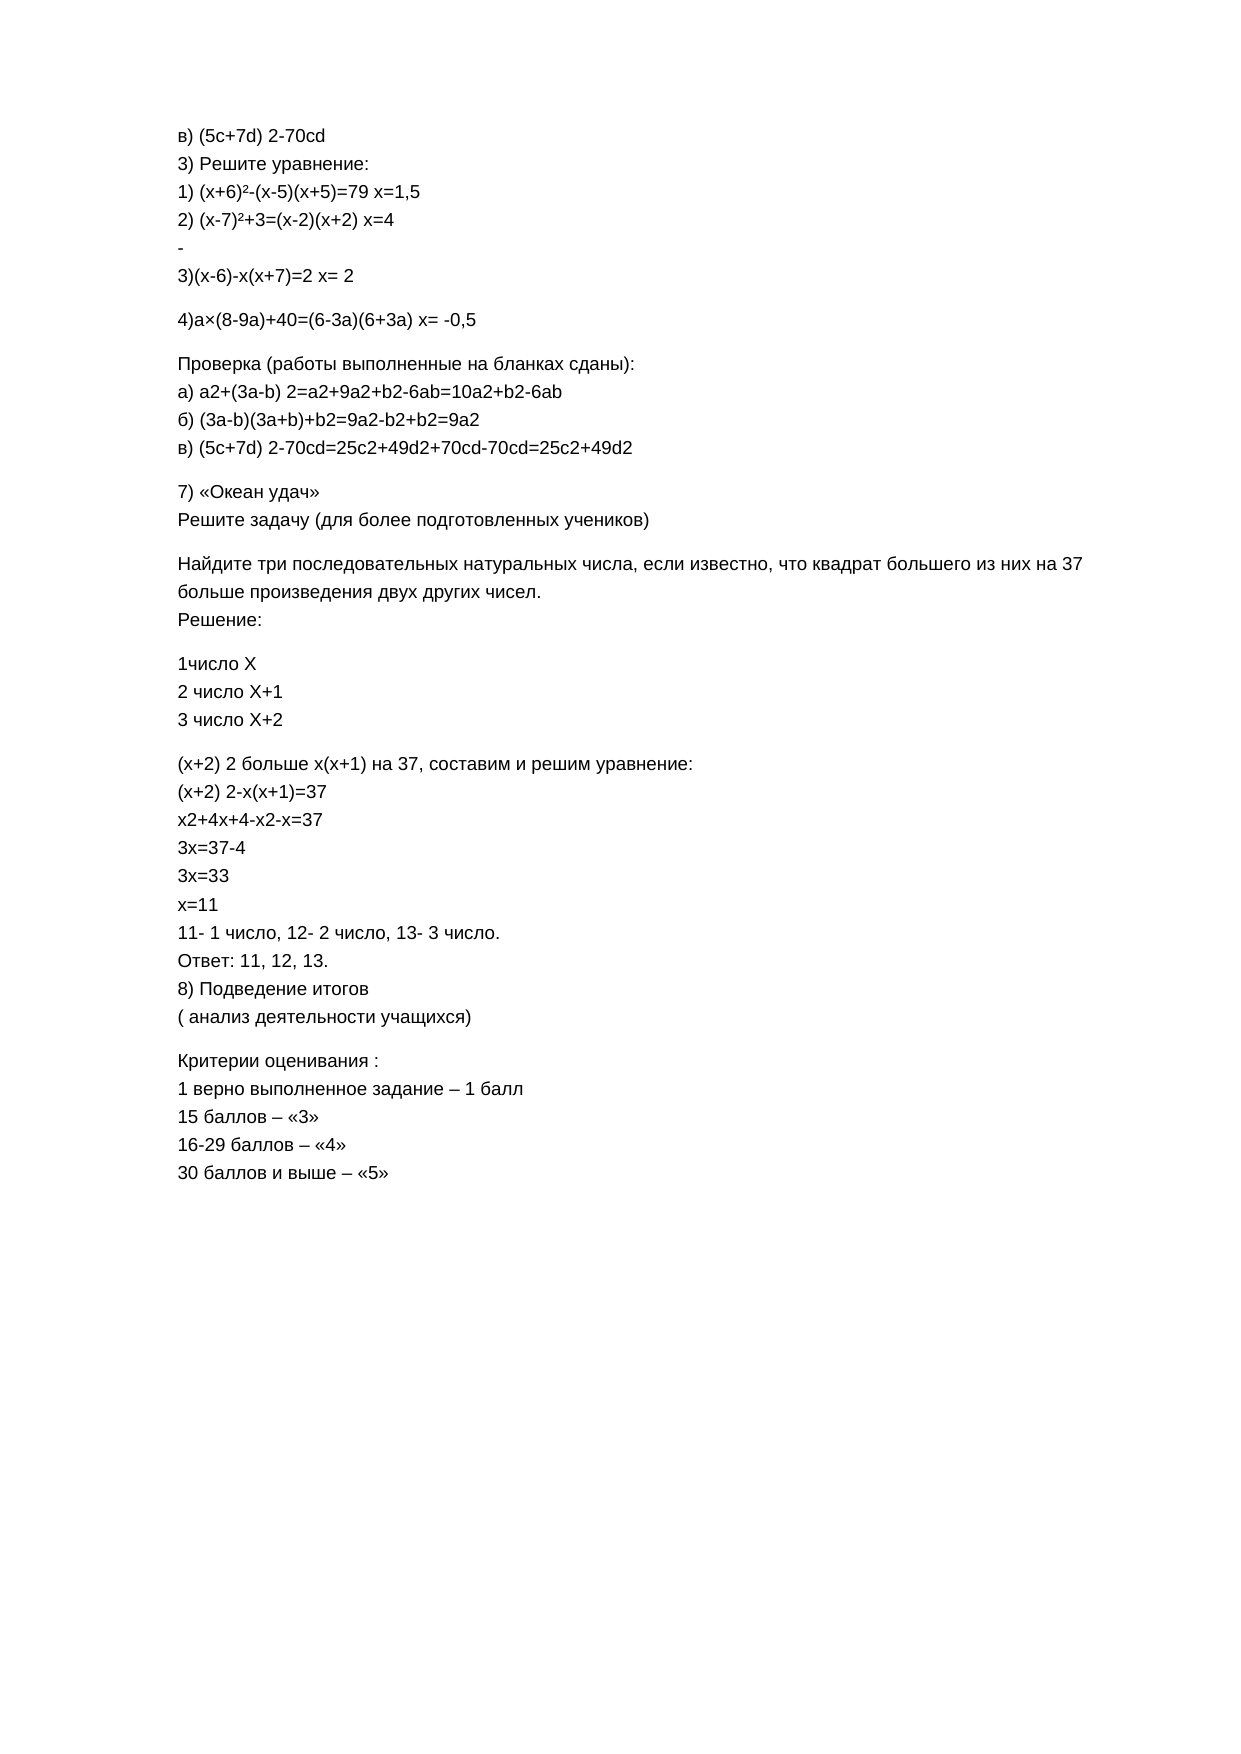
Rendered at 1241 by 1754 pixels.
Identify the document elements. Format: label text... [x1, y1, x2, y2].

text в) (5c+7d) 2-70cd 3) Решите уравнение: 1) (x+6)²-(x-5)(x+5)=79 х=1,5 2) (х-7)²+3=(х-2)(х+2) х=4 - 3)(х-6)-х(х+7)=2 х= 2 [177, 118, 1152, 287]
text Критерии оценивания : 1 верно выполненное задание – 1 балл 15 баллов – «3» 16-29 баллов – «4» 30 баллов и выше – «5» [177, 1043, 1152, 1184]
text 4)а×(8-9a)+40=(6-3a)(6+3a) х= -0,5 [177, 302, 1152, 331]
text (x+2) 2 больше x(x+1) на 37, составим и решим уравнение: (x+2) 2-x(x+1)=37 x2+4x+4-x2-x=37 3x=37-4 3x=33 x=11 11- 1 число, 12- 2 число, 13- 3 число. Ответ: 11, 12, 13. 8) Подведение итогов ( анализ деятельности учащихся) [177, 746, 1152, 1027]
text 7) «Океан удач» Решите задачу (для более подготовленных учеников) [177, 474, 1152, 531]
text 1число X 2 число X+1 3 число X+2 [177, 646, 1152, 731]
text Проверка (работы выполненные на бланках сданы): а) a2+(3a-b) 2=a2+9a2+b2-6ab=10a2+b2-6ab б) (3a-b)(3a+b)+b2=9a2-b2+b2=9a2 в) (5c+7d) 2-70cd=25c2+49d2+70cd-70cd=25c2+49d2 [177, 346, 1152, 459]
text Найдите три последовательных натуральных числа, если известно, что квадрат большего из них на 37 больше произведения двух других чисел. Решение: [177, 546, 1152, 631]
